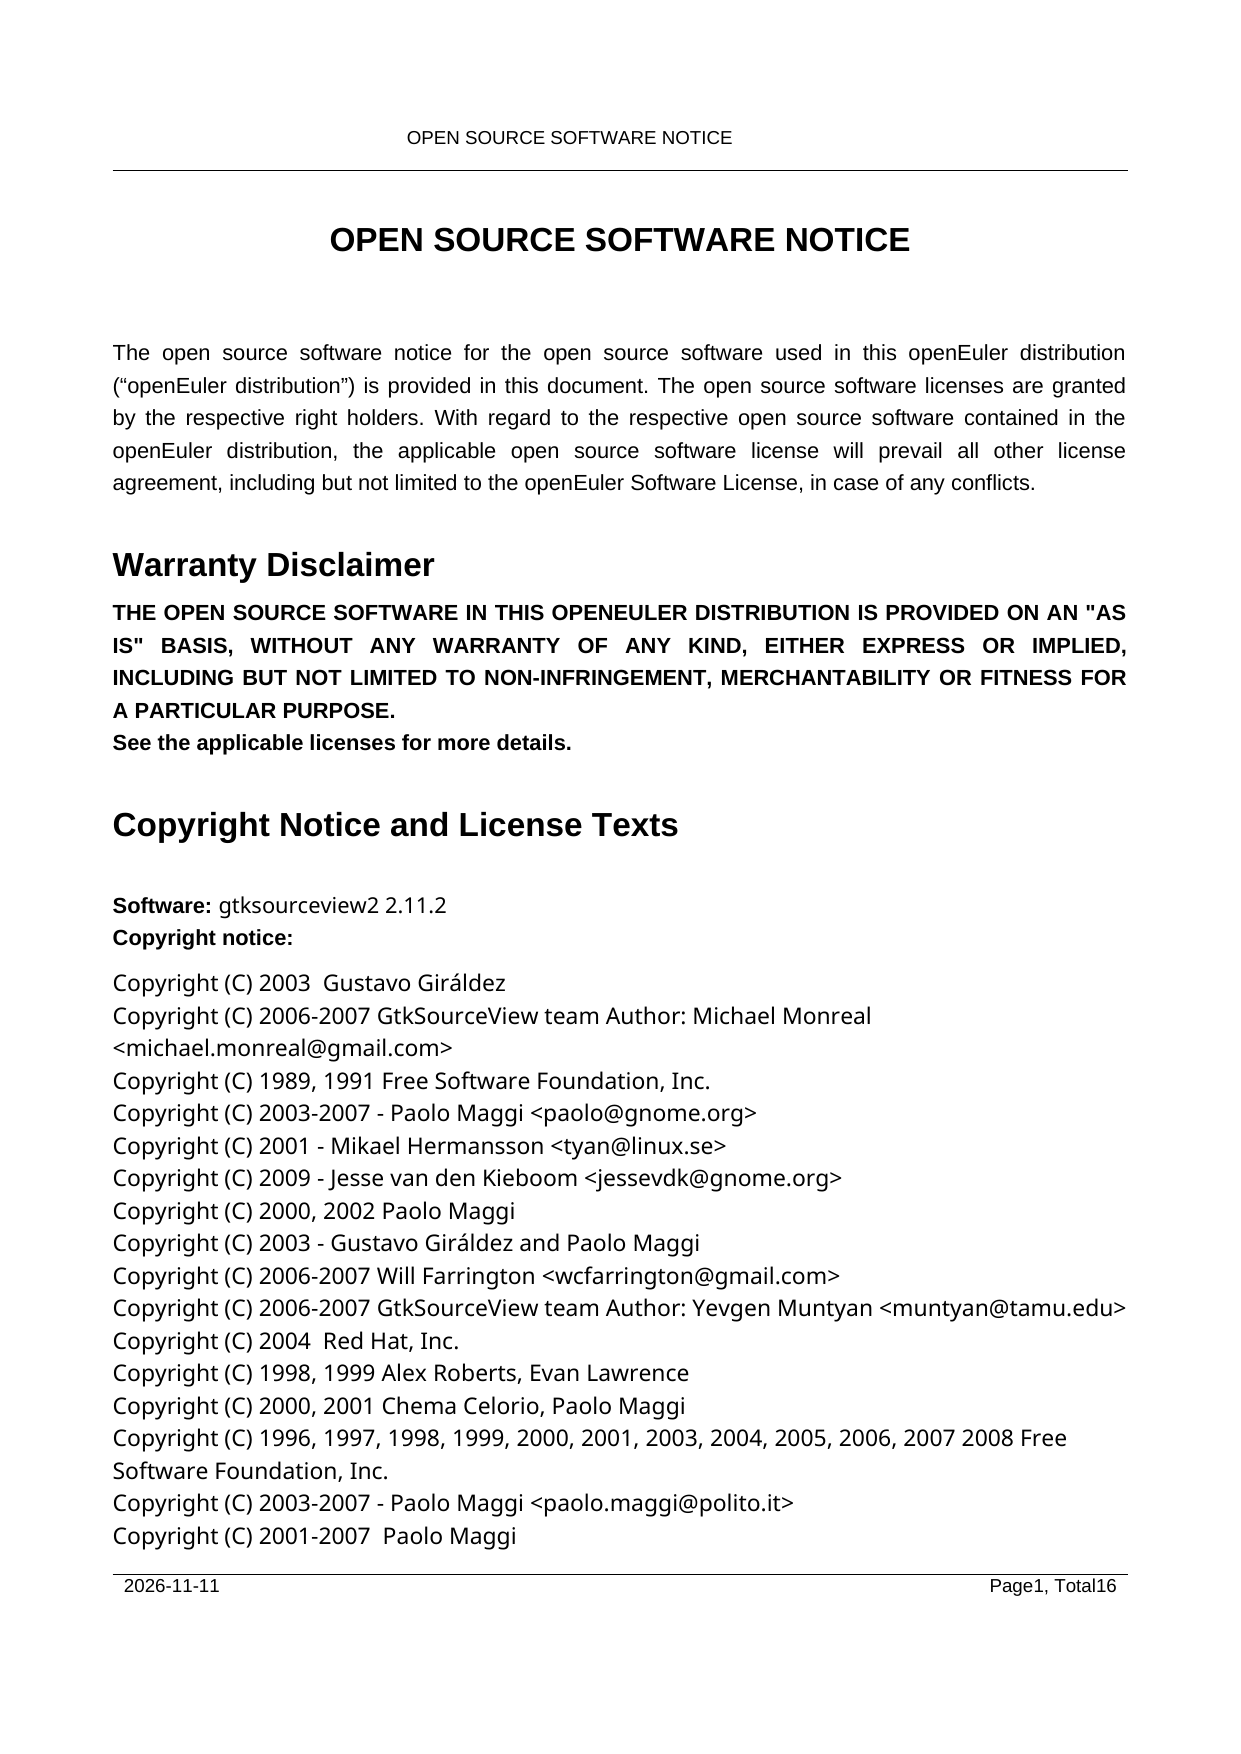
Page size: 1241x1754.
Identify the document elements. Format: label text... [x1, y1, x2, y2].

text Copyright Notice and License Texts [112, 791, 1128, 856]
title Software: gtksourceview2 2.11.2 [112, 889, 1128, 921]
text Copyright notice: [112, 921, 1128, 954]
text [112, 966, 1128, 1551]
text The open source software notice for the open source software used in this openEuler distribution (“openEuler distribution”) is provided in this document. The open source software licenses are granted by the respective right holders. With regard to the respective open source software contained in the openEuler distribution, the applicable open source software license will prevail all other license agreement, including but not limited to the openEuler Software License, in case of any conflicts. [112, 336, 1128, 499]
text OPEN SOURCE SOFTWARE NOTICE [112, 206, 1128, 271]
text THE OPEN SOURCE SOFTWARE IN THIS OPENEULER DISTRIBUTION IS PROVIDED ON AN "AS IS" BASIS, WITHOUT ANY WARRANTY OF ANY KIND, EITHER EXPRESS OR IMPLIED, INCLUDING BUT NOT LIMITED TO NON-INFRINGEMENT, MERCHANTABILITY OR FITNESS FOR A PARTICULAR PURPOSE. See the applicable licenses for more details. [112, 596, 1128, 759]
text Warranty Disclaimer [112, 531, 1128, 596]
